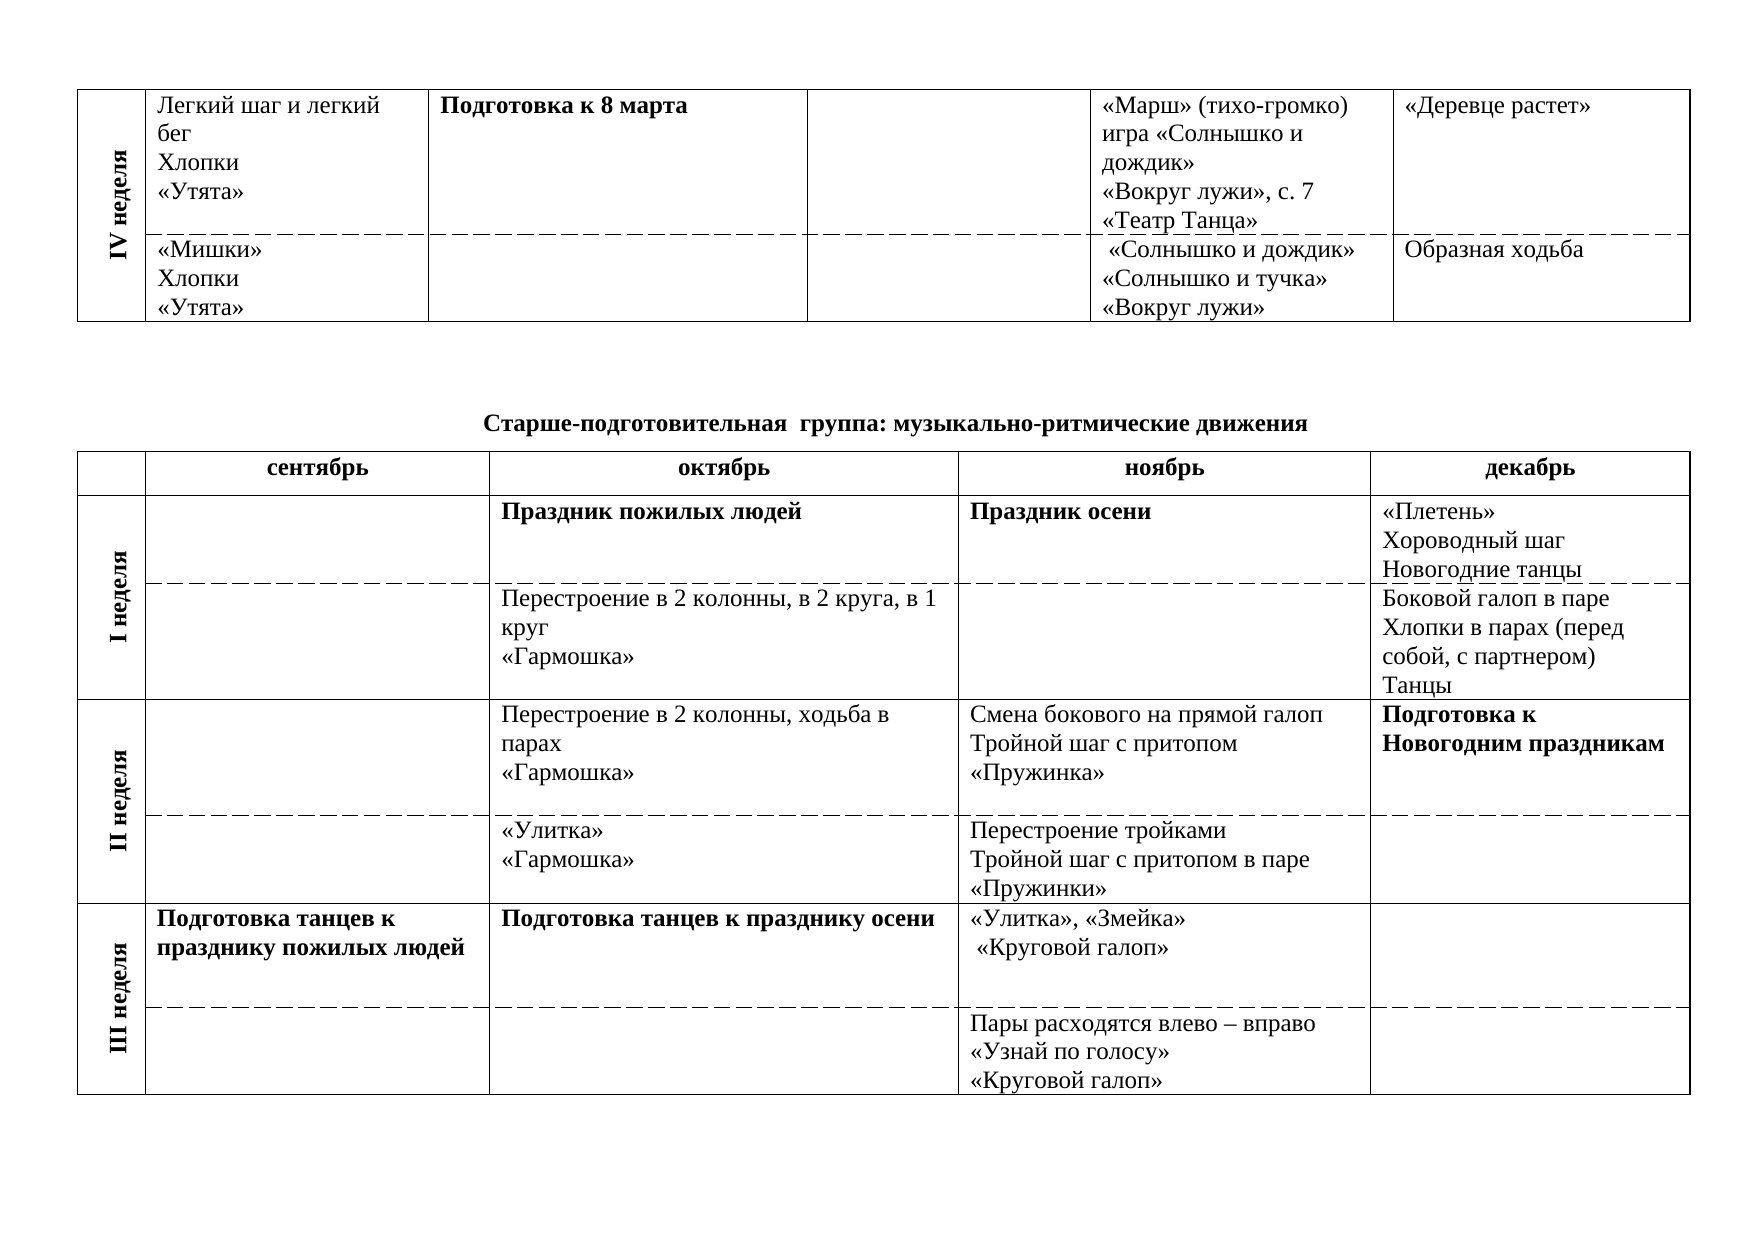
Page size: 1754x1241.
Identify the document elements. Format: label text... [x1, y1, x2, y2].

table_cell [1371, 1007, 1689, 1094]
table_cell [490, 1007, 958, 1094]
table_cell [808, 234, 1090, 321]
table_cell «Деревце растет» [1394, 90, 1689, 233]
table_cell Праздник пожилых людей [490, 496, 958, 582]
table_header [78, 452, 145, 495]
table_cell I неделя [78, 496, 145, 698]
table_cell [146, 583, 489, 698]
table_cell II неделя [78, 700, 145, 902]
table_cell [146, 700, 489, 814]
table_cell «Марш» (тихо-громко) игра «Солнышко и дождик» «Вокруг лужи», с. 7 «Театр Танца» [1091, 90, 1393, 233]
table_cell «Солнышко и дождик» «Солнышко и тучка» «Вокруг лужи» [1091, 234, 1393, 321]
table_cell Перестроение в 2 колонны, ходьба в парах «Гармошка» [490, 700, 958, 814]
table_cell Перестроение в 2 колонны, в 2 круга, в 1 круг «Гармошка» [490, 583, 958, 698]
table_cell Подготовка к Новогодним праздникам [1371, 700, 1689, 814]
table_cell [808, 90, 1090, 233]
table_cell [1371, 904, 1689, 1007]
table_cell Перестроение тройками Тройной шаг с притопом в паре «Пружинки» [959, 815, 1370, 902]
table_cell [146, 815, 489, 902]
table_cell Боковой галоп в паре Хлопки в парах (перед собой, с партнером) Танцы [1371, 583, 1689, 698]
table_cell «Улитка», «Змейка» «Круговой галоп» [959, 904, 1370, 1007]
table_cell Легкий шаг и легкий бег Хлопки «Утята» [146, 90, 428, 233]
table_header октябрь [490, 452, 958, 495]
table_cell «Улитка» «Гармошка» [490, 815, 958, 902]
table_cell «Плетень» Хороводный шаг Новогодние танцы [1371, 496, 1689, 582]
table_cell Смена бокового на прямой галоп Тройной шаг с притопом «Пружинка» [959, 700, 1370, 814]
table_cell [146, 1007, 489, 1094]
table_cell [146, 496, 489, 582]
table_header сентябрь [146, 452, 489, 495]
table_cell Образная ходьба [1394, 234, 1689, 321]
table_header ноябрь [959, 452, 1370, 495]
text Старше-подготовительная группа: музыкально-ритмические движения [89, 408, 1665, 437]
table_cell IV неделя [78, 90, 145, 321]
table_cell Подготовка танцев к празднику осени [490, 904, 958, 1007]
table_cell Праздник осени [959, 496, 1370, 582]
table_cell Пары расходятся влево – вправо «Узнай по голосу» «Круговой галоп» [959, 1007, 1370, 1094]
table_cell «Мишки» Хлопки «Утята» [146, 234, 428, 321]
table_cell [959, 583, 1370, 698]
table_cell Подготовка к 8 марта [429, 90, 807, 233]
table_cell III неделя [78, 904, 145, 1094]
table_header декабрь [1371, 452, 1689, 495]
table_cell Подготовка танцев к празднику пожилых людей [146, 904, 489, 1007]
table_cell [1371, 815, 1689, 902]
table_cell [429, 234, 807, 321]
